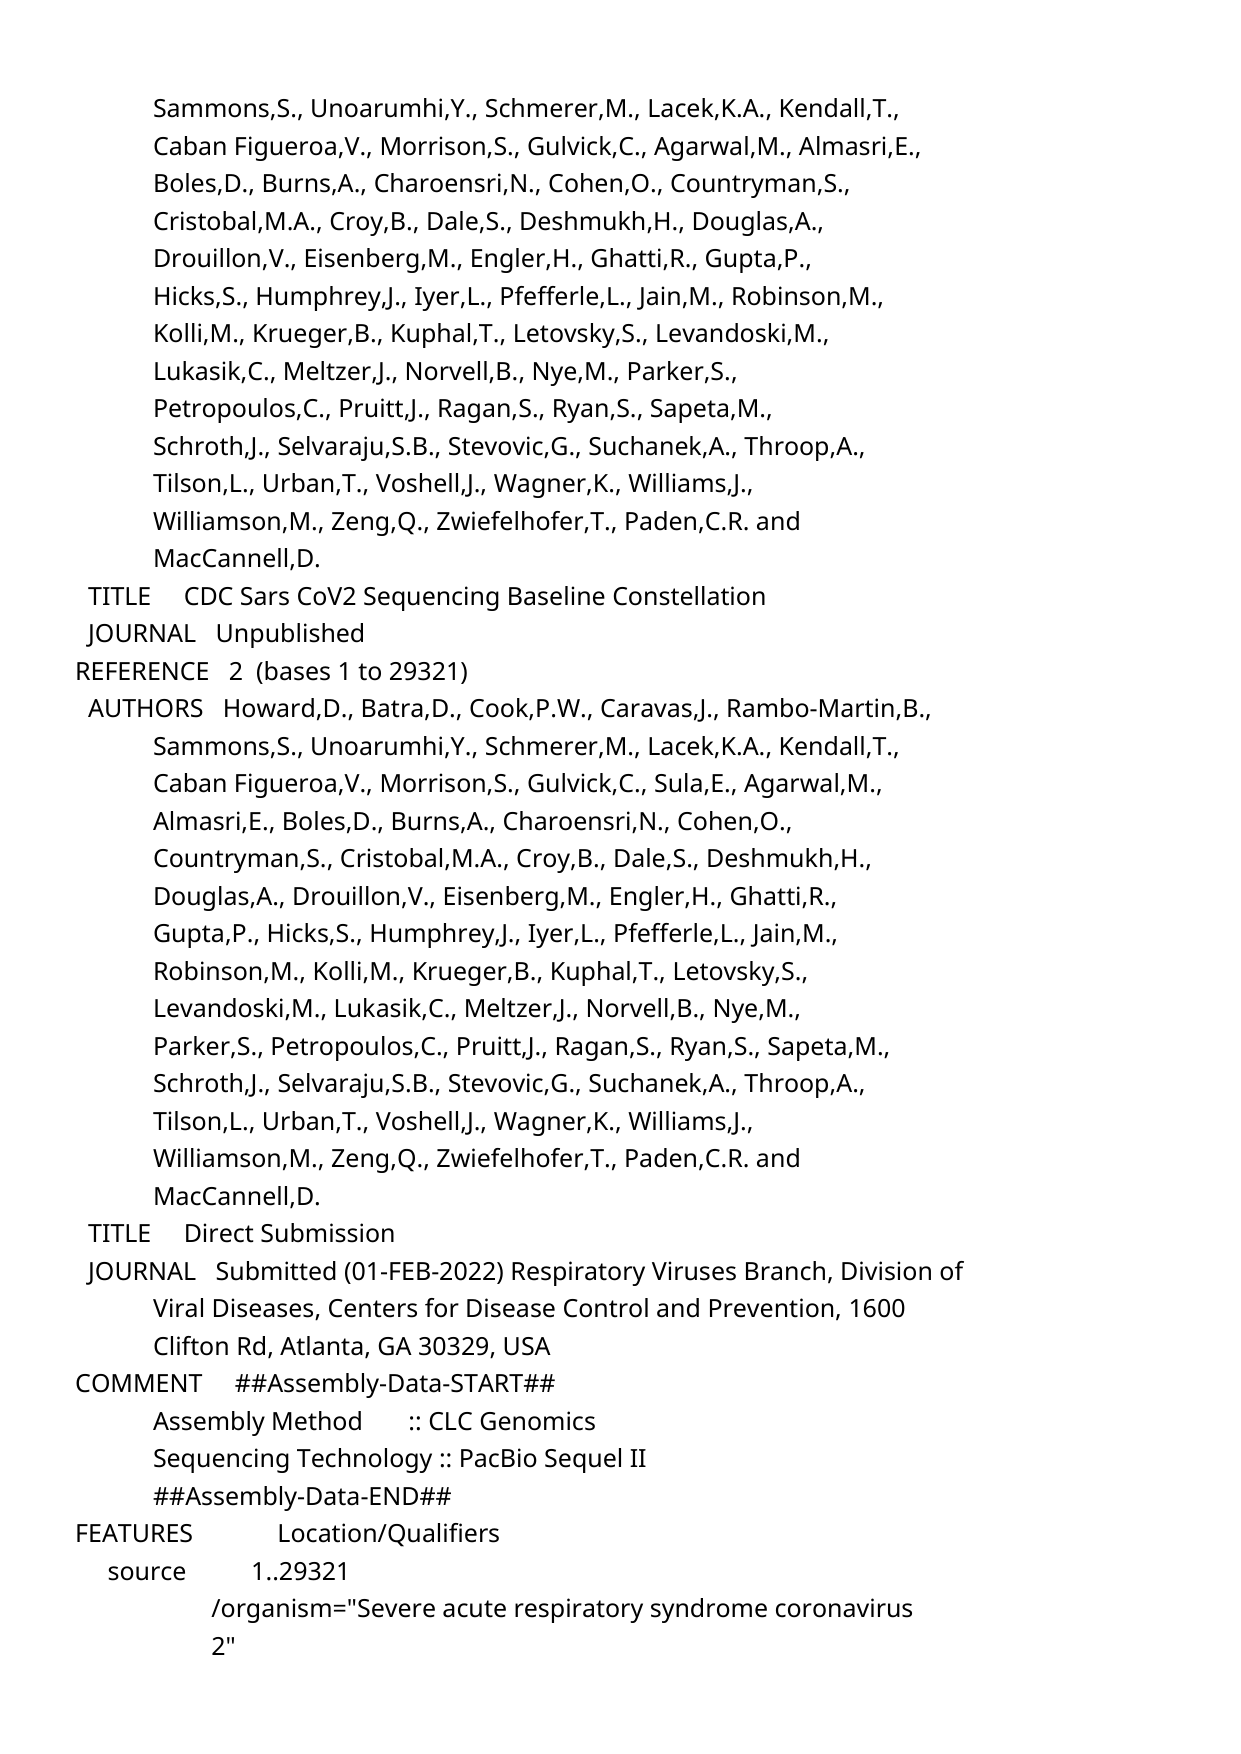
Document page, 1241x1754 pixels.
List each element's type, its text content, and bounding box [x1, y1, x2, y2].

text Robinson,M., Kolli,M., Krueger,B., Kuphal,T., Letovsky,S., [75, 952, 1165, 989]
text Tilson,L., Urban,T., Voshell,J., Wagner,K., Williams,J., [75, 464, 1165, 502]
text JOURNAL Submitted (01-FEB-2022) Respiratory Viruses Branch, Division of [75, 1252, 1165, 1289]
text Countryman,S., Cristobal,M.A., Croy,B., Dale,S., Deshmukh,H., [75, 839, 1165, 877]
text Petropoulos,C., Pruitt,J., Ragan,S., Ryan,S., Sapeta,M., [75, 389, 1165, 427]
text REFERENCE 2 (bases 1 to 29321) [75, 652, 1165, 689]
text Douglas,A., Drouillon,V., Eisenberg,M., Engler,H., Ghatti,R., [75, 877, 1165, 914]
text Parker,S., Petropoulos,C., Pruitt,J., Ragan,S., Ryan,S., Sapeta,M., [75, 1027, 1165, 1064]
text Schroth,J., Selvaraju,S.B., Stevovic,G., Suchanek,A., Throop,A., [75, 427, 1165, 464]
text Hicks,S., Humphrey,J., Iyer,L., Pfefferle,L., Jain,M., Robinson,M., [75, 277, 1165, 314]
text source 1..29321 [75, 1552, 1165, 1589]
text Caban Figueroa,V., Morrison,S., Gulvick,C., Sula,E., Agarwal,M., [75, 764, 1165, 802]
text TITLE CDC Sars CoV2 Sequencing Baseline Constellation [75, 577, 1165, 614]
text Levandoski,M., Lukasik,C., Meltzer,J., Norvell,B., Nye,M., [75, 989, 1165, 1027]
text AUTHORS Howard,D., Batra,D., Cook,P.W., Caravas,J., Rambo-Martin,B., [75, 689, 1165, 727]
text Assembly Method :: CLC Genomics [75, 1402, 1165, 1439]
text Williamson,M., Zeng,Q., Zwiefelhofer,T., Paden,C.R. and [75, 502, 1165, 539]
text Viral Diseases, Centers for Disease Control and Prevention, 1600 [75, 1289, 1165, 1327]
text Lukasik,C., Meltzer,J., Norvell,B., Nye,M., Parker,S., [75, 352, 1165, 389]
text Clifton Rd, Atlanta, GA 30329, USA [75, 1327, 1165, 1364]
text Boles,D., Burns,A., Charoensri,N., Cohen,O., Countryman,S., [75, 164, 1165, 202]
text Sequencing Technology :: PacBio Sequel II [75, 1439, 1165, 1477]
text COMMENT ##Assembly-Data-START## [75, 1364, 1165, 1402]
text ##Assembly-Data-END## [75, 1477, 1165, 1514]
text Cristobal,M.A., Croy,B., Dale,S., Deshmukh,H., Douglas,A., [75, 202, 1165, 239]
text 2" [75, 1627, 1165, 1664]
text /organism="Severe acute respiratory syndrome coronavirus [75, 1589, 1165, 1627]
text Kolli,M., Krueger,B., Kuphal,T., Letovsky,S., Levandoski,M., [75, 314, 1165, 352]
text Sammons,S., Unoarumhi,Y., Schmerer,M., Lacek,K.A., Kendall,T., [75, 727, 1165, 764]
text MacCannell,D. [75, 1177, 1165, 1214]
text Tilson,L., Urban,T., Voshell,J., Wagner,K., Williams,J., [75, 1102, 1165, 1139]
text MacCannell,D. [75, 539, 1165, 577]
text Gupta,P., Hicks,S., Humphrey,J., Iyer,L., Pfefferle,L., Jain,M., [75, 914, 1165, 952]
text Sammons,S., Unoarumhi,Y., Schmerer,M., Lacek,K.A., Kendall,T., [75, 89, 1165, 127]
text Schroth,J., Selvaraju,S.B., Stevovic,G., Suchanek,A., Throop,A., [75, 1064, 1165, 1102]
text Almasri,E., Boles,D., Burns,A., Charoensri,N., Cohen,O., [75, 802, 1165, 839]
text Drouillon,V., Eisenberg,M., Engler,H., Ghatti,R., Gupta,P., [75, 239, 1165, 277]
text FEATURES Location/Qualifiers [75, 1514, 1165, 1552]
text Caban Figueroa,V., Morrison,S., Gulvick,C., Agarwal,M., Almasri,E., [75, 127, 1165, 164]
text Williamson,M., Zeng,Q., Zwiefelhofer,T., Paden,C.R. and [75, 1139, 1165, 1177]
text TITLE Direct Submission [75, 1214, 1165, 1252]
text JOURNAL Unpublished [75, 614, 1165, 652]
